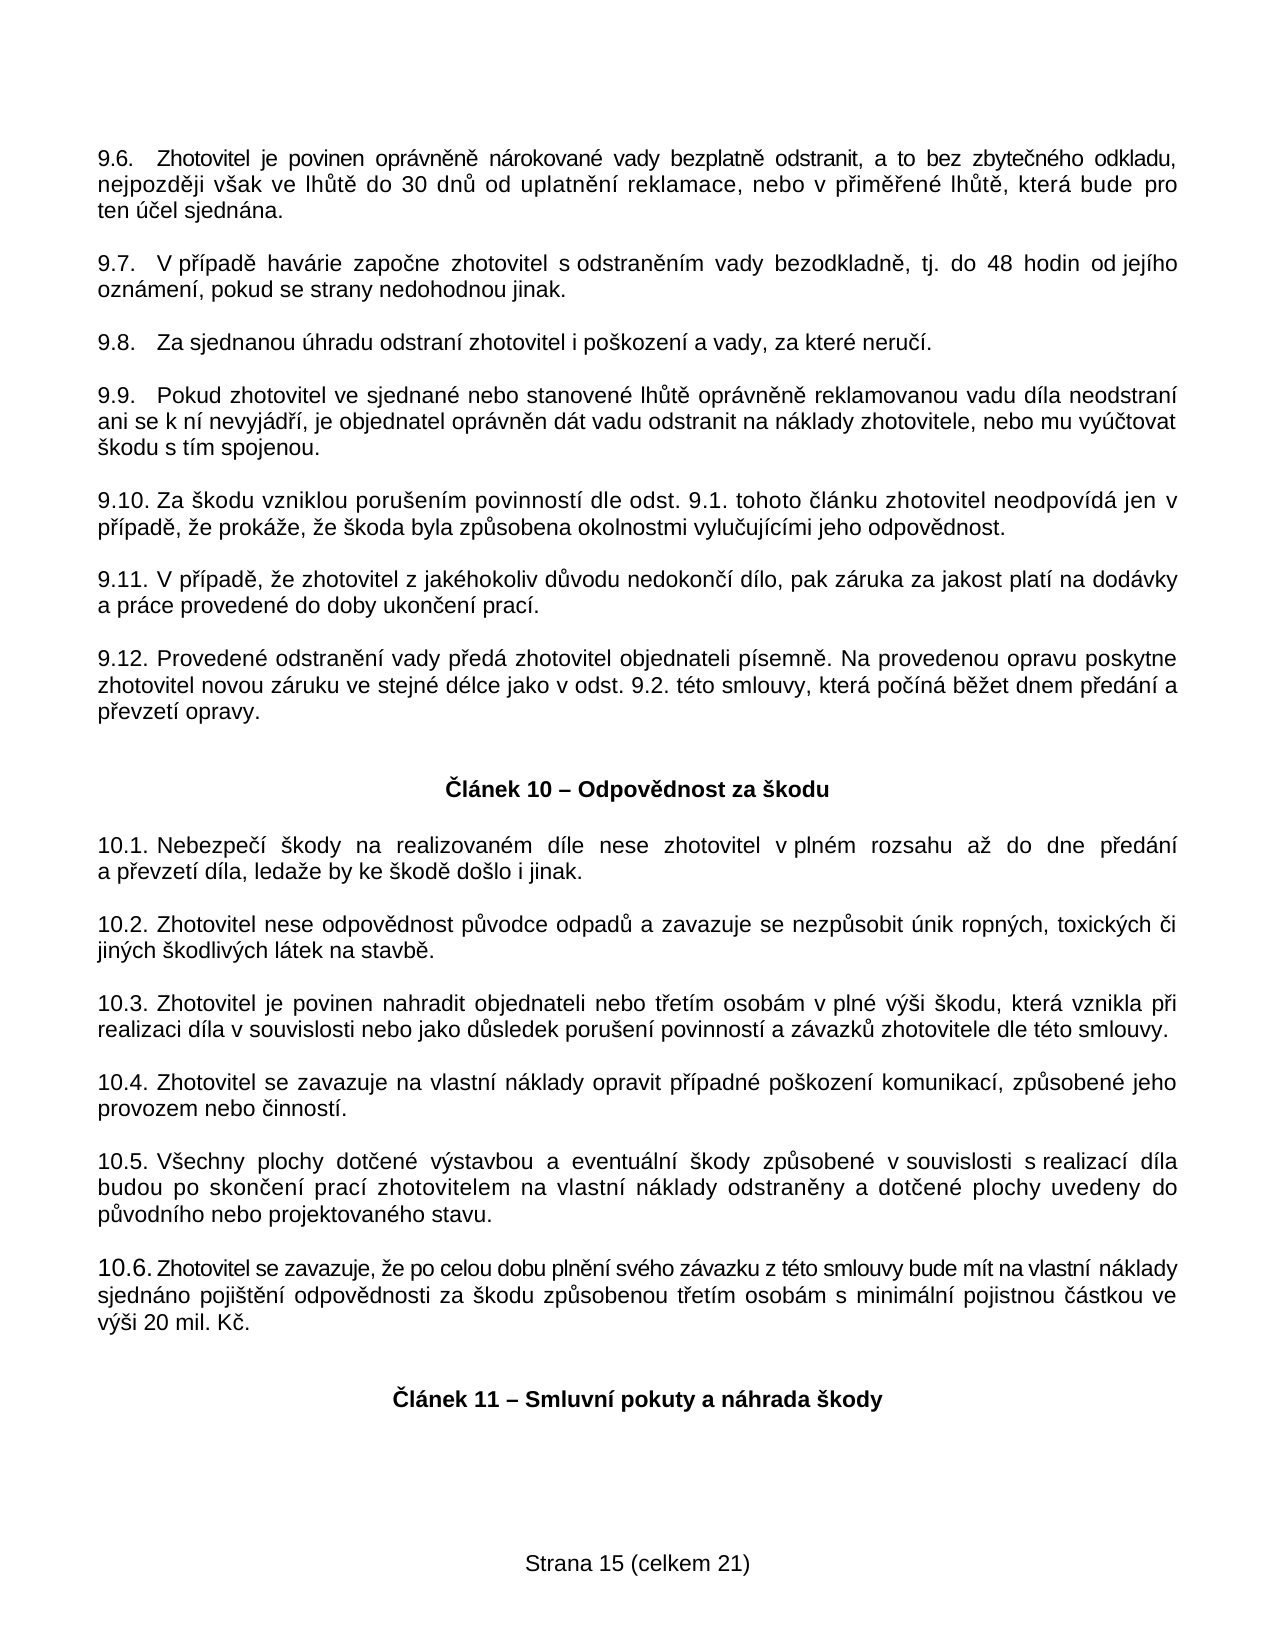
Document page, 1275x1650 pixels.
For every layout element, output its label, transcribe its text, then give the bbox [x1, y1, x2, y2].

list Zhotovitel je povinen nahradit objednateli nebo třetím osobám v plné výši škodu, která vznikla při realizaci díla v souvislosti nebo jako důsledek porušení povinností a závazků zhotovitele dle této smlouvy. [97, 990, 1177, 1043]
list Všechny plochy dotčené výstavbou a eventuální škody způsobené v souvislosti s realizací díla budou po skončení prací zhotovitelem na vlastní náklady odstraněny a dotčené plochy uvedeny do původního nebo projektovaného stavu. [97, 1148, 1177, 1227]
list Zhotovitel nese odpovědnost původce odpadů a zavazuje se nezpůsobit únik ropných, toxických či jiných škodlivých látek na stavbě. [97, 911, 1177, 963]
list Za škodu vzniklou porušením povinností dle odst. 9.1. tohoto článku zhotovitel neodpovídá jen v případě, že prokáže, že škoda byla způsobena okolnostmi vylučujícími jeho odpovědnost. [97, 487, 1177, 540]
list V případě havárie započne zhotovitel s odstraněním vady bezodkladně, tj. do 48 hodin od jejího oznámení, pokud se strany nedohodnou jinak. [97, 250, 1177, 303]
list Zhotovitel se zavazuje na vlastní náklady opravit případné poškození komunikací, způsobené jeho provozem nebo činností. [97, 1069, 1177, 1122]
list Za sjednanou úhradu odstraní zhotovitel i poškození a vady, za které neručí. [97, 329, 1177, 355]
list Nebezpečí škody na realizovaném díle nese zhotovitel v plném rozsahu až do dne předání a převzetí díla, ledaže by ke škodě došlo i jinak. [97, 832, 1177, 884]
list Pokud zhotovitel ve sjednané nebo stanovené lhůtě oprávněně reklamovanou vadu díla neodstraní ani se k ní nevyjádří, je objednatel oprávněn dát vadu odstranit na náklady zhotovitele, nebo mu vyúčtovat škodu s tím spojenou. [97, 382, 1177, 461]
list Zhotovitel je povinen oprávněně nárokované vady bezplatně odstranit, a to bez zbytečného odkladu, nejpozději však ve lhůtě do 30 dnů od uplatnění reklamace, nebo v přiměřené lhůtě, která bude pro ten účel sjednána. [97, 144, 1177, 223]
text Článek 11 – Smluvní pokuty a náhrada škody [97, 1386, 1177, 1413]
list V případě, že zhotovitel z jakéhokoliv důvodu nedokončí dílo, pak záruka za jakost platí na dodávky a práce provedené do doby ukončení prací. [97, 566, 1177, 619]
text Článek 10 – Odpovědnost za škodu [97, 776, 1177, 802]
list Provedené odstranění vady předá zhotovitel objednateli písemně. Na provedenou opravu poskytne zhotovitel novou záruku ve stejné délce jako v odst. 9.2. této smlouvy, která počíná běžet dnem předání a převzetí opravy. [97, 645, 1177, 724]
list Zhotovitel se zavazuje, že po celou dobu plnění svého závazku z této smlouvy bude mít na vlastní náklady sjednáno pojištění odpovědnosti za škodu způsobenou třetím osobám s minimální pojistnou částkou ve výši 20 mil. Kč. [97, 1253, 1177, 1335]
